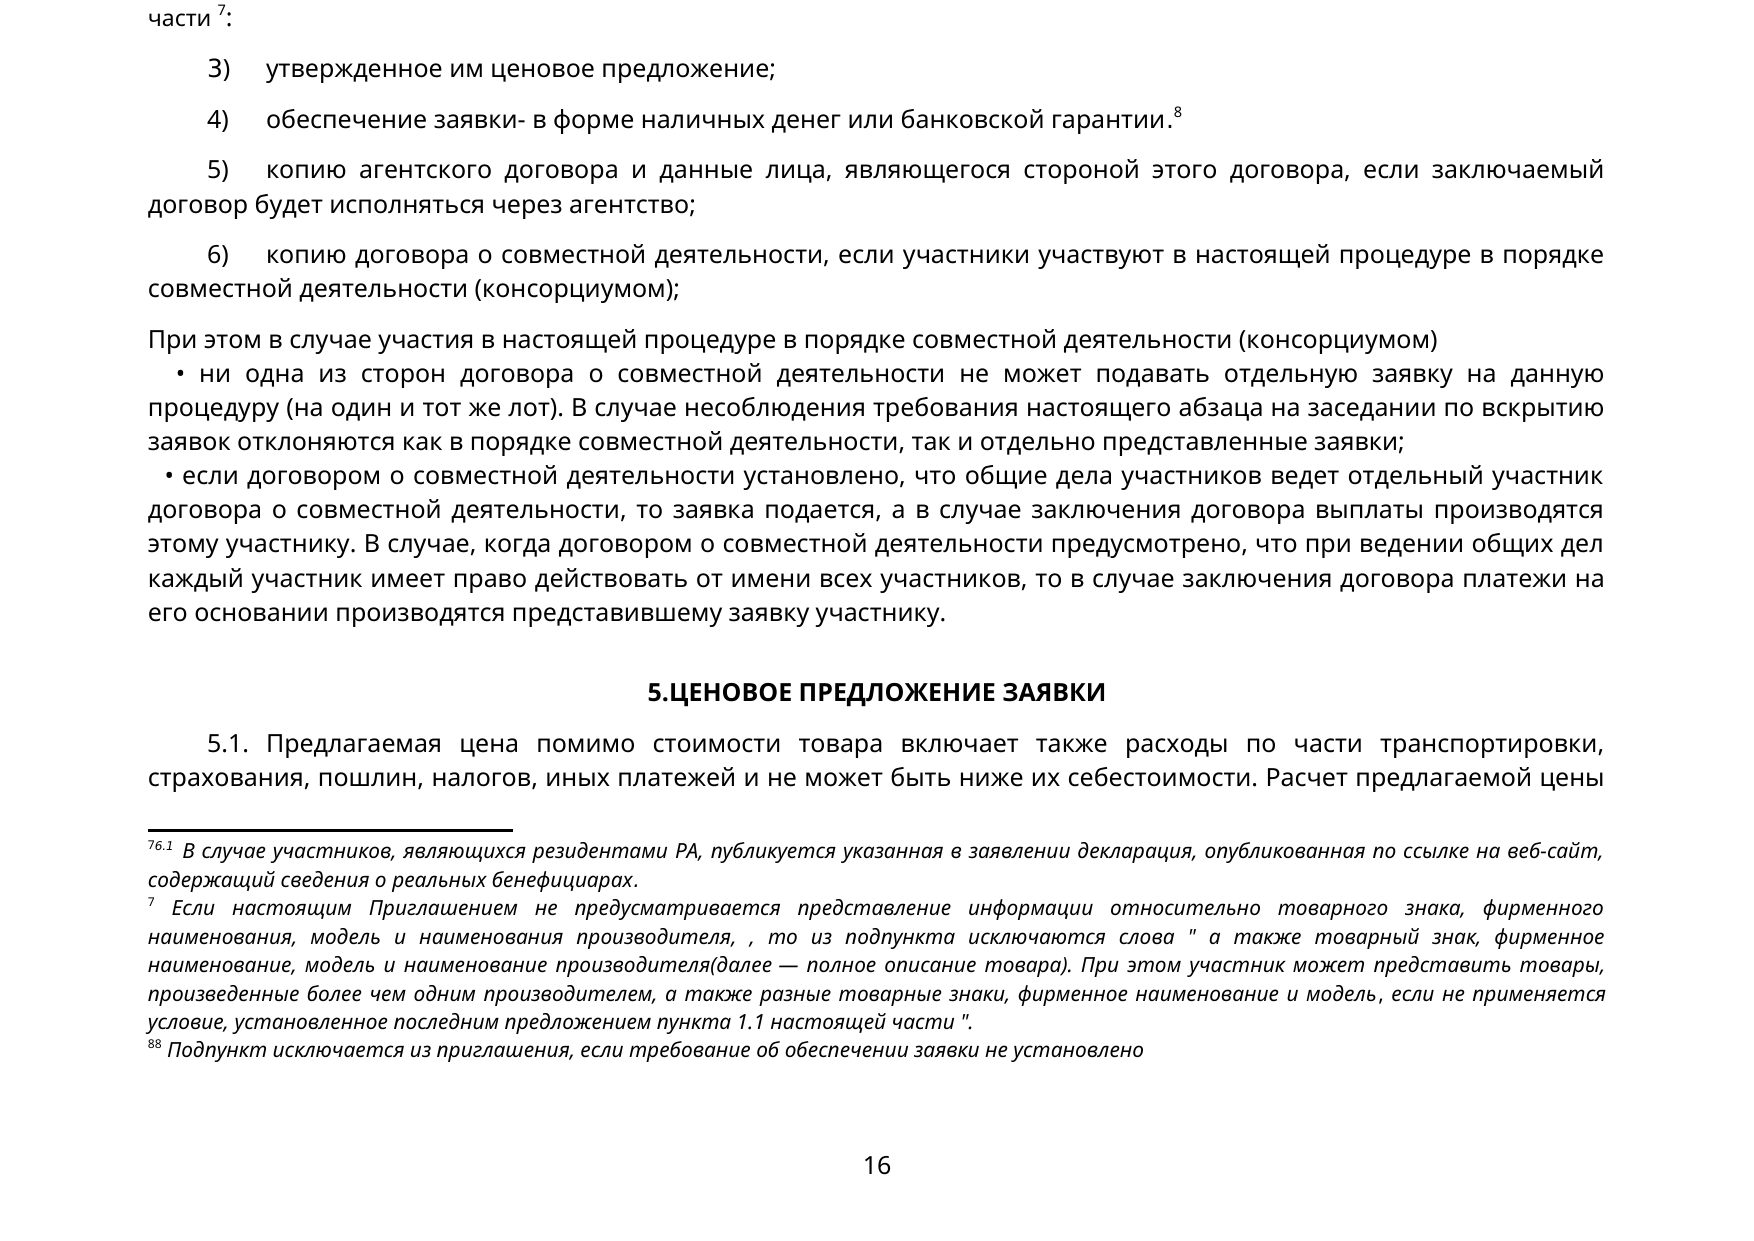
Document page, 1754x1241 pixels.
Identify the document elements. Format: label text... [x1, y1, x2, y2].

text При этом в случае участия в настоящей процедуре в порядке совместной деятельности (консорциумом) [148, 322, 1606, 356]
text 5.ЦЕНОВОЕ ПРЕДЛОЖЕНИЕ ЗАЯВКИ [148, 675, 1606, 709]
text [148, 0, 1606, 34]
text 4) обеспечение заявки- в форме наличных денег или банковской гарантии.8 [148, 101, 1606, 136]
text • ни одна из сторон договора о совместной деятельности не может подавать отдельную заявку на данную процедуру (на один и тот же лот). В случае несоблюдения требования настоящего абзаца на заседании по вскрытию заявок отклоняются как в порядке совместной деятельности, так и отдельно представленные заявки; [148, 356, 1606, 458]
text • если договором о совместной деятельности установлено, что общие дела участников ведет отдельный участник договора о совместной деятельности, то заявка подается, а в случае заключения договора выплаты производятся этому участнику. В случае, когда договором о совместной деятельности предусмотрено, что при ведении общих дел каждый участник имеет право действовать от имени всех участников, то в случае заключения договора платежи на его основании производятся представившему заявку участнику. [148, 458, 1606, 628]
text 6) копию договора о совместной деятельности, если участники участвуют в настоящей процедуре в порядке совместной деятельности (консорциумом); [148, 237, 1606, 305]
text 3) утвержденное им ценовое предложение; [148, 51, 1606, 85]
text 5) копию агентского договора и данные лица, являющегося стороной этого договора, если заключаемый договор будет исполняться через агентство; [148, 152, 1606, 220]
text 5.1. Предлагаемая цена помимо стоимости товара включает также расходы по части транспортировки, страхования, пошлин, налогов, иных платежей и не может быть ниже их себестоимости. Расчет предлагаемой цены должен быть представлен в заявке. [148, 726, 1606, 794]
